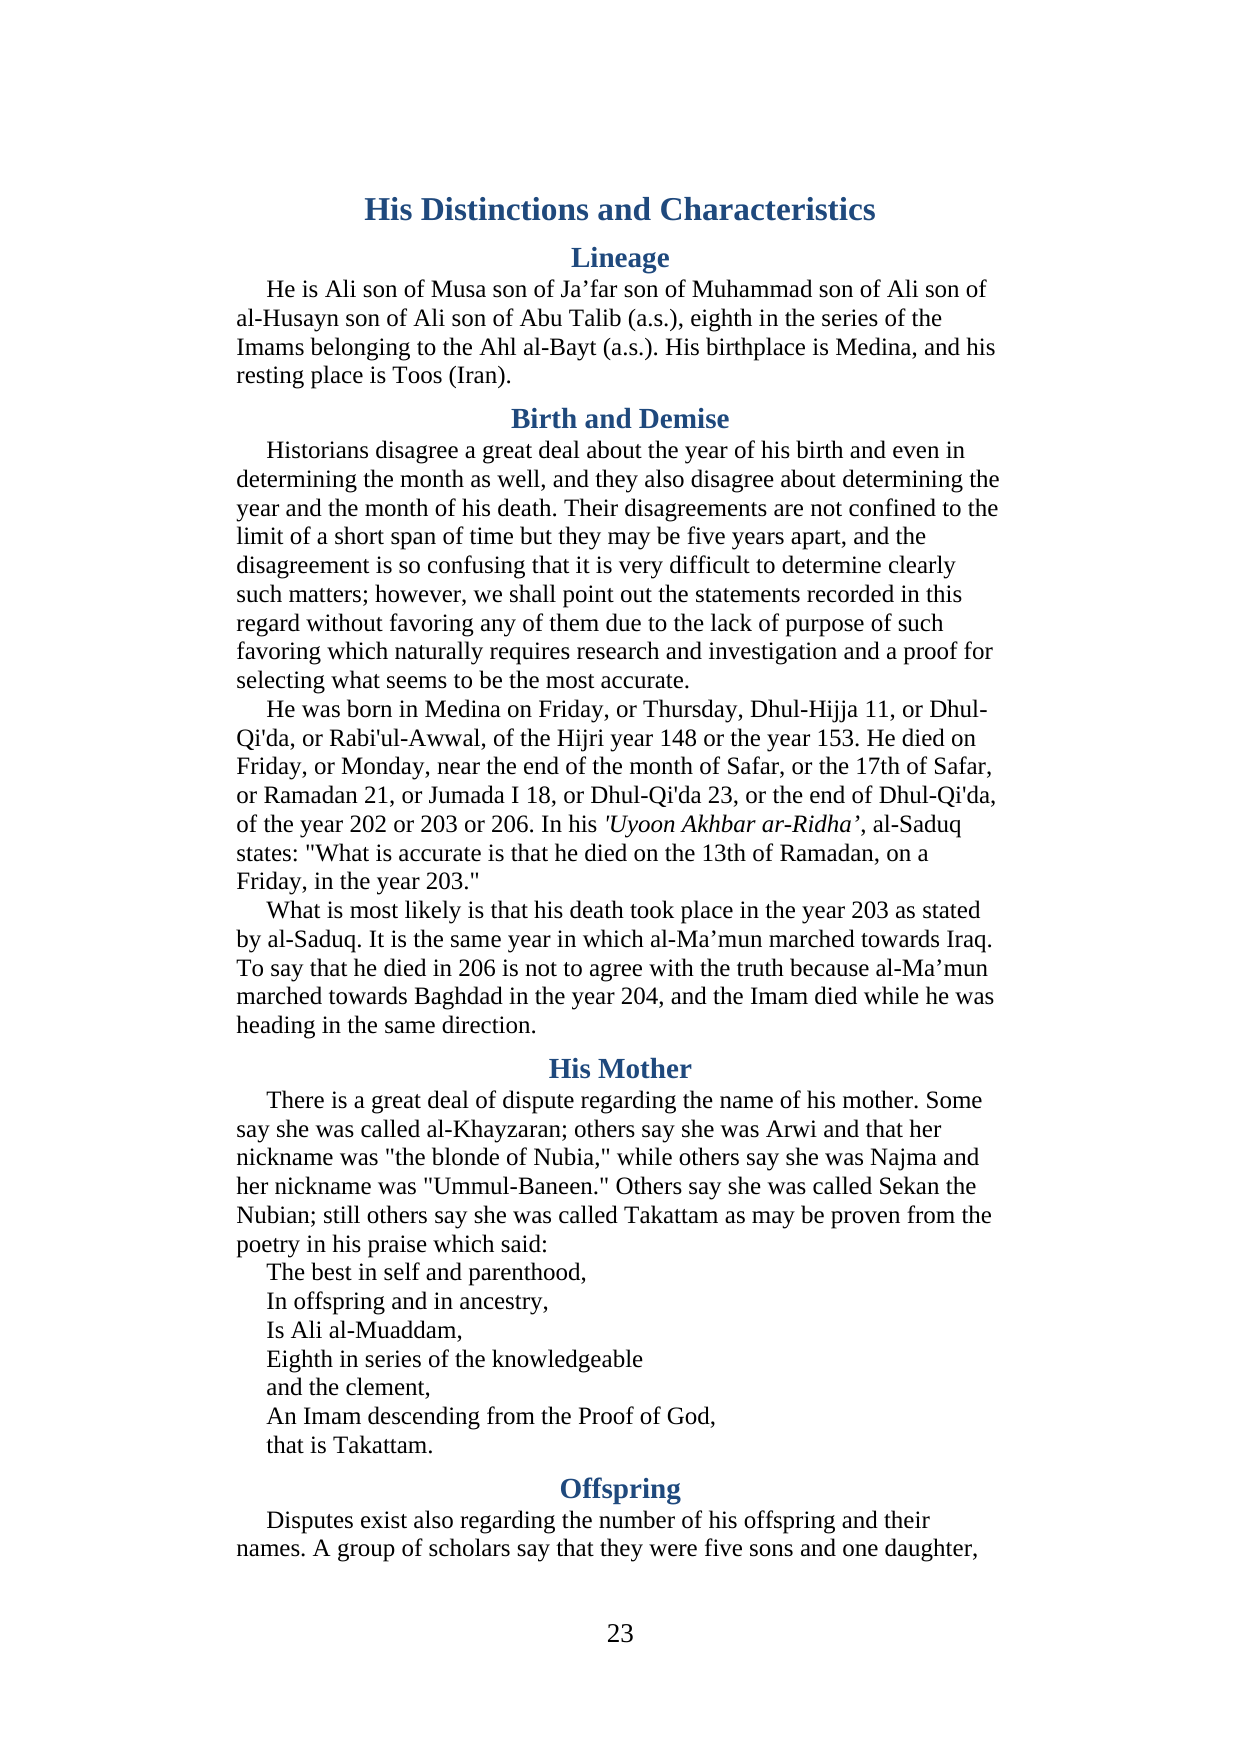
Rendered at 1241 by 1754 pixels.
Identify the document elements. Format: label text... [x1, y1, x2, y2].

subtitle His Distinctions and Characteristics [236, 190, 1004, 228]
text Is Ali al-Muaddam, [236, 1315, 1004, 1344]
text Disputes exist also regarding the number of his offspring and their names. A group of scholars say that they were five sons and one daughter, [236, 1505, 1004, 1562]
text that is Takattam. [236, 1430, 1004, 1459]
text Historians disagree a great deal about the year of his birth and even in determining the month as well, and they also disagree about determining the year and the month of his death. Their disagreements are not confined to the limit of a short span of time but they may be five years apart, and the disagreement is so confusing that it is very difficult to determine clearly such matters; however, we shall point out the statements recorded in this regard without favoring any of them due to the lack of purpose of such favoring which naturally requires research and investigation and a proof for selecting what seems to be the most accurate. [236, 435, 1004, 694]
text The best in self and parenthood, [236, 1257, 1004, 1286]
text There is a great deal of dispute regarding the name of his mother. Some say she was called al-Khayzaran; others say she was Arwi and that her nickname was "the blonde of Nubia," while others say she was Najma and her nickname was "Ummul-Baneen." Others say she was called Sekan the Nubian; still others say she was called Takattam as may be proven from the poetry in his praise which said: [236, 1085, 1004, 1257]
text In offspring and in ancestry, [236, 1286, 1004, 1315]
text Eighth in series of the knowledgeable [236, 1344, 1004, 1372]
subtitle Lineage [236, 241, 1004, 274]
text and the clement, [236, 1372, 1004, 1401]
text An Imam descending from the Proof of God, [236, 1401, 1004, 1430]
subtitle His Mother [236, 1051, 1004, 1085]
text What is most likely is that his death took place in the year 203 as stated by al-Saduq. It is the same year in which al-Ma’mun marched towards Iraq. To say that he died in 206 is not to agree with the truth because al-Ma’mun marched towards Baghdad in the year 204, and the Imam died while he was heading in the same direction. [236, 895, 1004, 1039]
text He was born in Medina on Friday, or Thursday, Dhul-Hijja 11, or Dhul-Qi'da, or Rabi'ul-Awwal, of the Hijri year 148 or the year 153. He died on Friday, or Monday, near the end of the month of Safar, or the 17th of Safar, or Ramadan 21, or Jumada I 18, or Dhul-Qi'da 23, or the end of Dhul-Qi'da, of the year 202 or 203 or 206. In his 'Uyoon Akhbar ar-Ridha’, al-Saduq states: "What is accurate is that he died on the 13th of Ramadan, on a Friday, in the year 203." [236, 694, 1004, 895]
subtitle Birth and Demise [236, 402, 1004, 435]
text He is Ali son of Musa son of Ja’far son of Muhammad son of Ali son of al-Husayn son of Ali son of Abu Talib (a.s.), eighth in the series of the Imams belonging to the Ahl al-Bayt (a.s.). His birthplace is Medina, and his resting place is Toos (Iran). [236, 274, 1004, 389]
subtitle Offspring [236, 1471, 1004, 1505]
